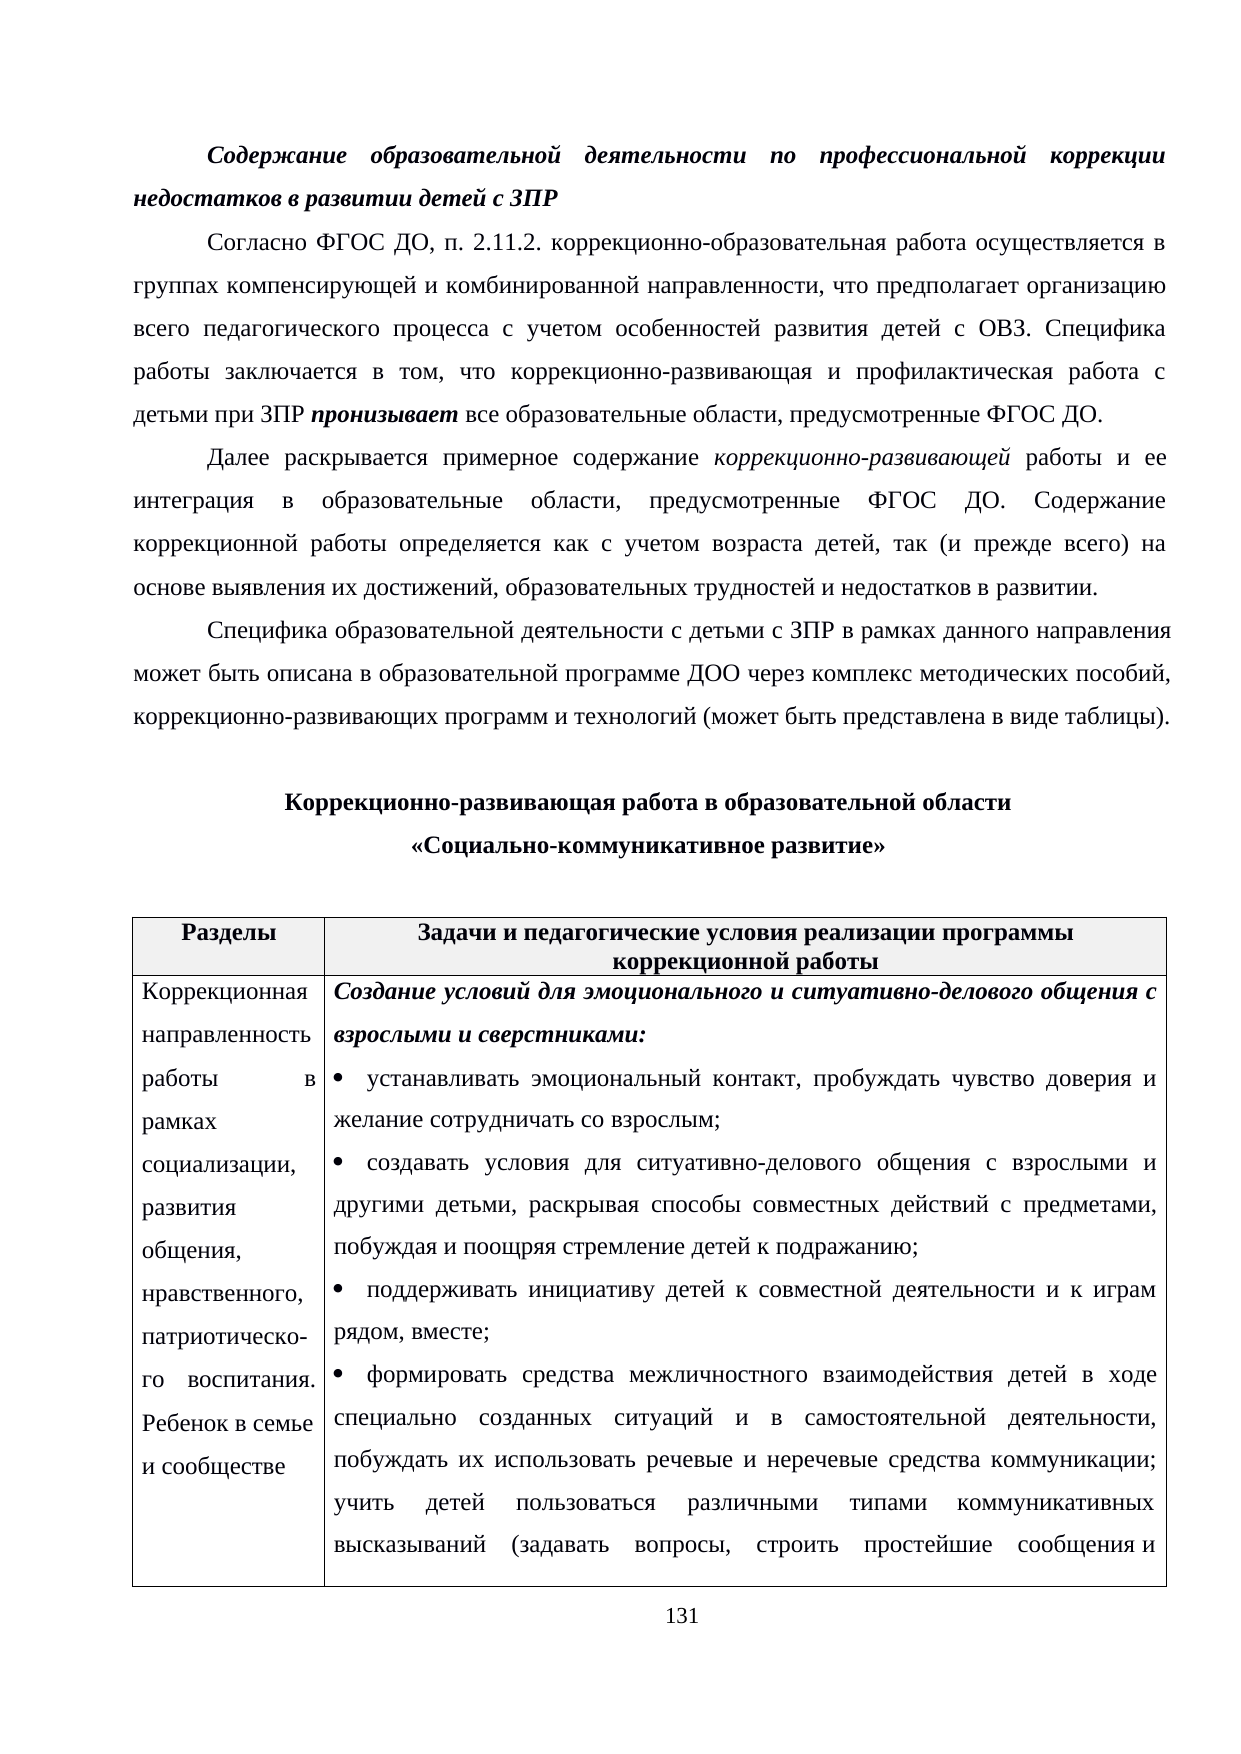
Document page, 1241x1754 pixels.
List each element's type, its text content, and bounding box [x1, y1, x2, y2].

text «Социально-коммуникативное развитие» [265, 830, 1031, 859]
text Специфика образовательной деятельности с детьми с ЗПР в рамках данного направления может быть описана в образовательной программе ДОО через комплекс методических пособий, коррекционно-развивающих программ и технологий (может быть представлена в виде таблицы). [133, 615, 1172, 730]
table_header Разделы [133, 918, 324, 975]
table_header Задачи и педагогические условия реализации программы коррекционной работы [325, 918, 1166, 975]
table_cell Создание условий для эмоционального и ситуативно-делового общения с взрослыми и сверстниками: устанавливать эмоциональный контакт, пробуждать чувство доверия и желание сотрудничать со взрослым; создавать условия для ситуативно-делового общения с взрослыми и другими детьми, раскрывая способы совместных действий с предметами, побуждая и поощряя стремление детей к подражанию; поддерживать инициативу детей к совместной деятельности и к играм рядом, вместе; формировать средства межличностного взаимодействия детей в ходе специально созданных ситуаций и в самостоятельной деятельности, побуждать их использовать речевые и неречевые средства коммуникации; учить детей пользоваться различными типами коммуникативных высказываний (задавать вопросы, строить простейшие сообщения и [325, 976, 1166, 1586]
text Коррекционно-развивающая работа в образовательной области [265, 787, 1031, 816]
text Далее раскрывается примерное содержание коррекционно-развивающей работы и ее интеграция в образовательные области, предусмотренные ФГОС ДО. Содержание коррекционной работы определяется как с учетом возраста детей, так (и прежде всего) на основе выявления их достижений, образовательных трудностей и недостатков в развитии. [133, 442, 1167, 600]
table_cell Коррекционная направленность работы в рамках социализации, развития общения, нравственного, патриотическо- го воспитания. Ребенок в семье и сообществе [133, 976, 324, 1586]
text Содержание образовательной деятельности по профессиональной коррекции недостатков в развитии детей с ЗПР [133, 140, 1166, 212]
text Согласно ФГОС ДО, п. 2.11.2. коррекционно-образовательная работа осуществляется в группах компенсирующей и комбинированной направленности, что предполагает организацию всего педагогического процесса с учетом особенностей развития детей с ОВЗ. Специфика работы заключается в том, что коррекционно-развивающая и профилактическая работа с детьми при ЗПР пронизывает все образовательные области, предусмотренные ФГОС ДО. [133, 227, 1167, 428]
